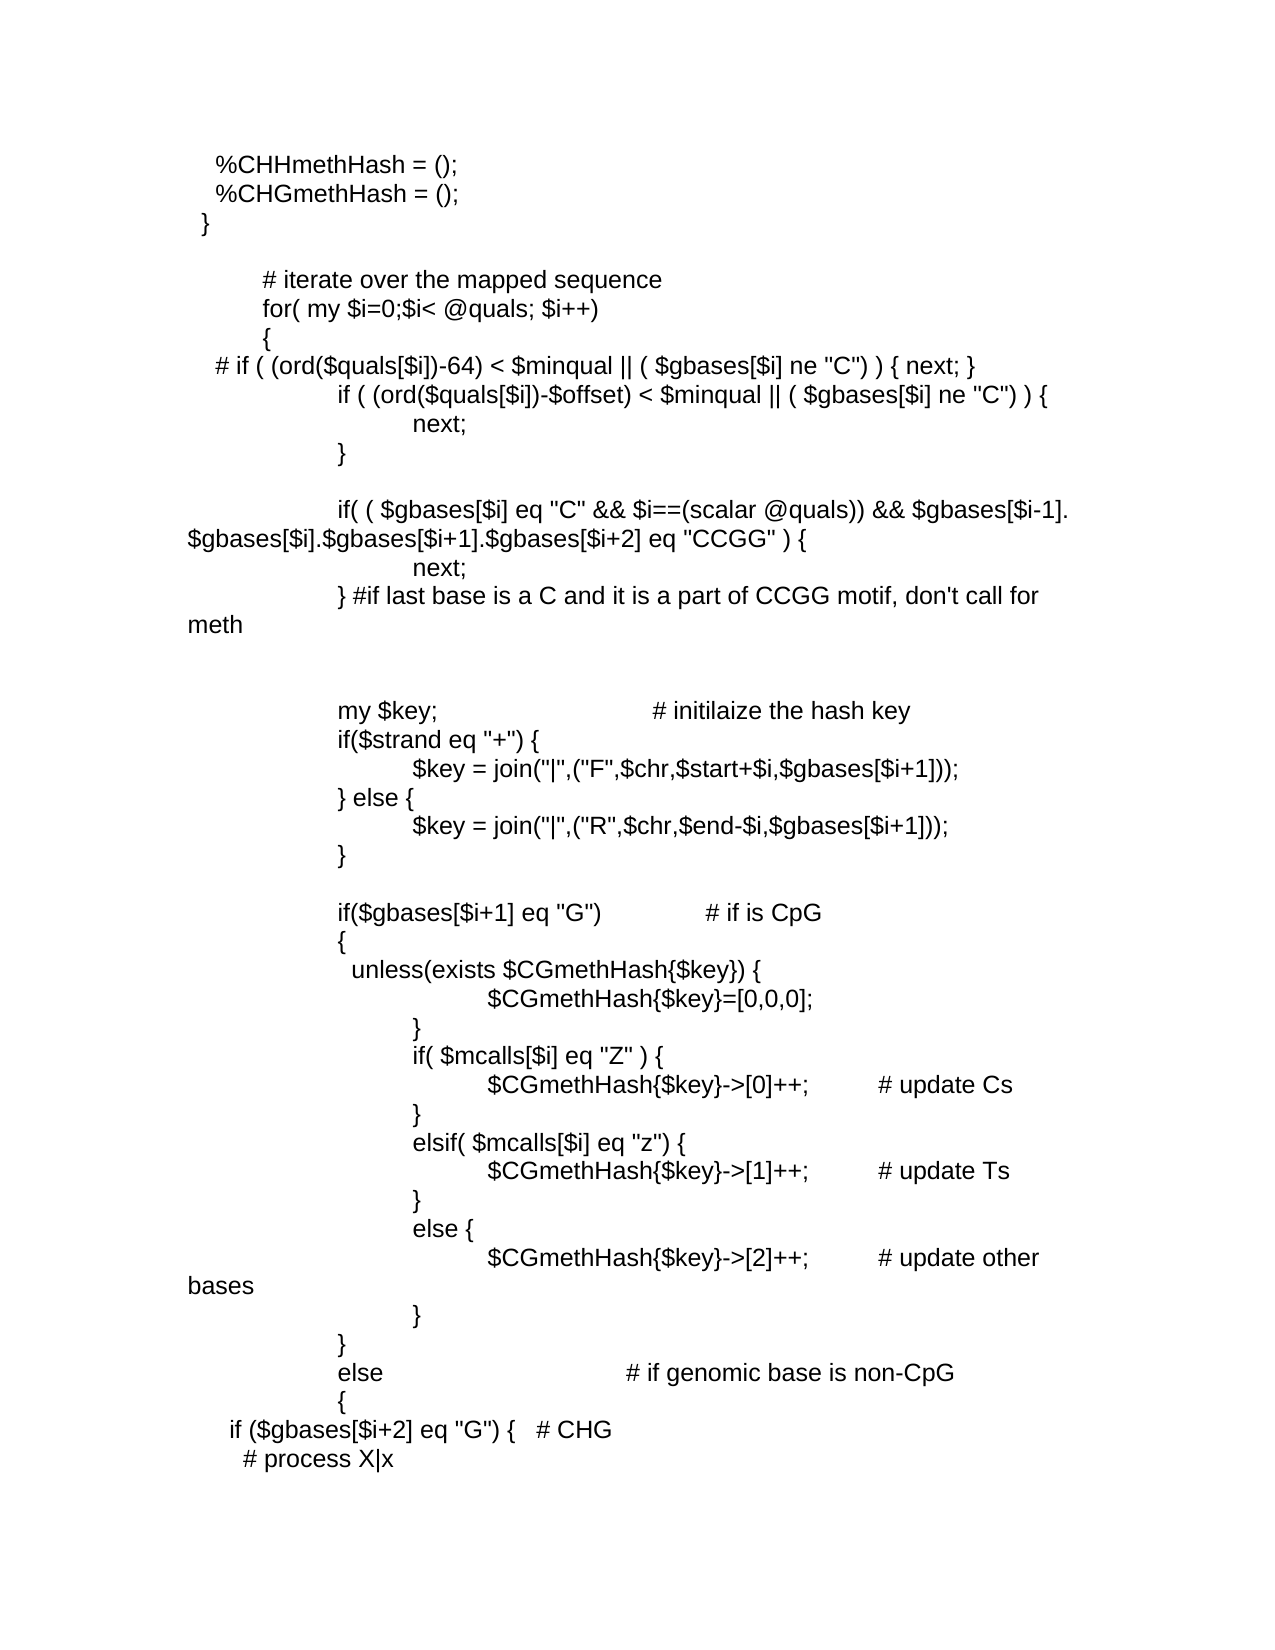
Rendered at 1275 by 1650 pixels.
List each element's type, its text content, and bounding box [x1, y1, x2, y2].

text { [187, 322, 1087, 351]
text $key = join("|",("R",$chr,$end-$i,$gbases[$i+1])); [187, 811, 1087, 840]
text } [187, 1012, 1087, 1041]
text } #if last base is a C and it is a part of CCGG motif, don't call for meth [187, 581, 1087, 639]
text next; [187, 409, 1087, 437]
text $CGmethHash{$key}->[1]++; # update Ts [187, 1156, 1087, 1185]
text } [187, 437, 1087, 466]
text $CGmethHash{$key}->[0]++; # update Cs [187, 1070, 1087, 1099]
text } [187, 840, 1087, 869]
text next; [187, 552, 1087, 581]
text } [187, 207, 1087, 236]
text else # if genomic base is non-CpG [187, 1357, 1087, 1386]
text # if ( (ord($quals[$i])-64) < $minqual || ( $gbases[$i] ne "C") ) { next; } [187, 351, 1087, 380]
text { [187, 926, 1087, 955]
text %CHHmethHash = (); [187, 150, 1087, 179]
text $CGmethHash{$key}->[2]++; # update other bases [187, 1242, 1087, 1300]
text if( $mcalls[$i] eq "Z" ) { [187, 1041, 1087, 1070]
text unless(exists $CGmethHash{$key}) { [187, 955, 1087, 984]
text } [187, 1185, 1087, 1214]
text } [187, 1329, 1087, 1357]
text if( ( $gbases[$i] eq "C" && $i==(scalar @quals)) && $gbases[$i-1].$gbases[$i].$gbases[$i+1].$gbases[$i+2] eq "CCGG" ) { [187, 495, 1087, 552]
text } [187, 1099, 1087, 1127]
text if($strand eq "+") { [187, 725, 1087, 754]
text # iterate over the mapped sequence [187, 265, 1087, 294]
text if($gbases[$i+1] eq "G") # if is CpG [187, 897, 1087, 926]
text } [187, 1300, 1087, 1329]
text $key = join("|",("F",$chr,$start+$i,$gbases[$i+1])); [187, 754, 1087, 782]
text { [187, 1386, 1087, 1415]
text for( my $i=0;$i< @quals; $i++) [187, 294, 1087, 322]
text my $key; # initilaize the hash key [187, 696, 1087, 725]
text elsif( $mcalls[$i] eq "z") { [187, 1127, 1087, 1156]
text if ( (ord($quals[$i])-$offset) < $minqual || ( $gbases[$i] ne "C") ) { [187, 380, 1087, 409]
text $CGmethHash{$key}=[0,0,0]; [187, 984, 1087, 1012]
text %CHGmethHash = (); [187, 179, 1087, 207]
text else { [187, 1214, 1087, 1242]
text } else { [187, 782, 1087, 811]
text # process X|x [187, 1444, 1087, 1472]
text if ($gbases[$i+2] eq "G") { # CHG [187, 1415, 1087, 1444]
